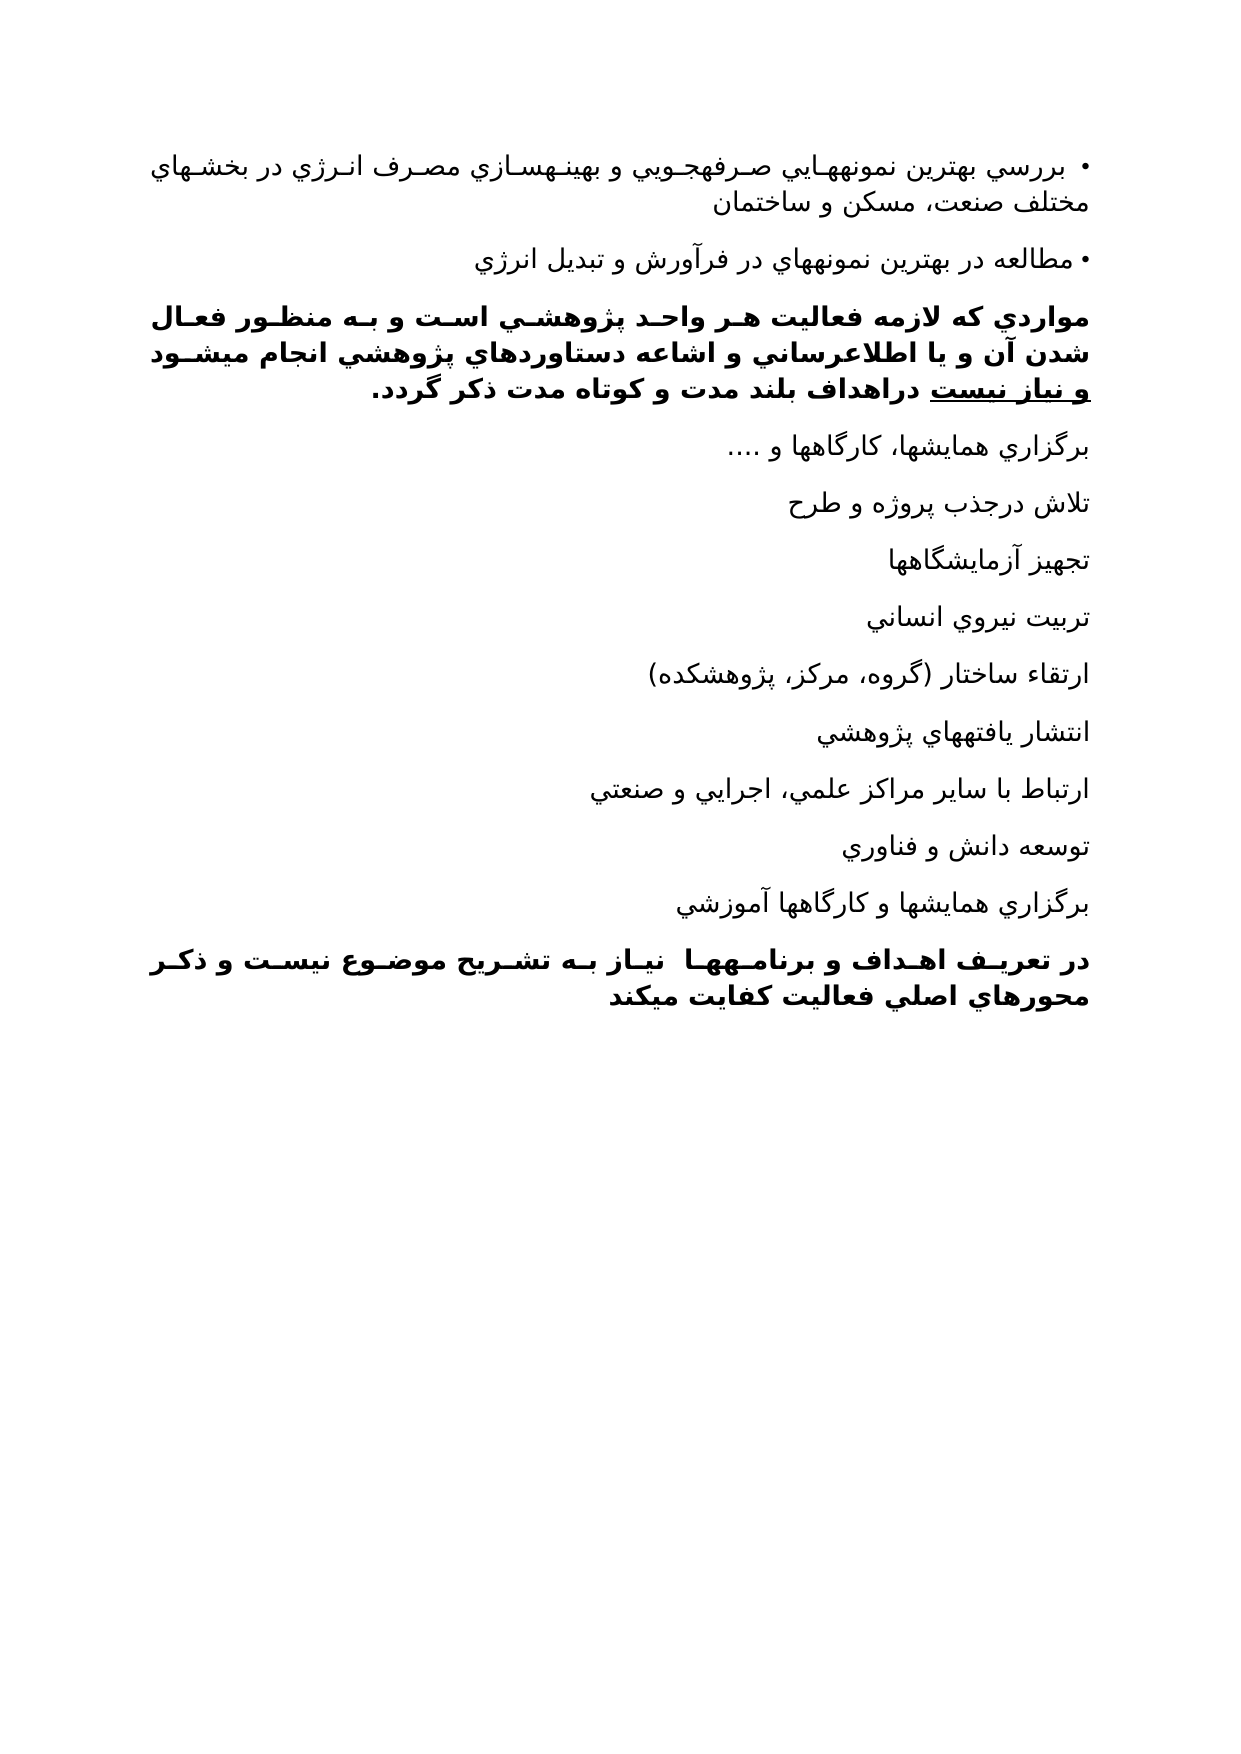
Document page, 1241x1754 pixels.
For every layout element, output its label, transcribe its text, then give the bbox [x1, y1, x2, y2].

text • بررسي بهترين نمونههایي صرفهجويي و بهينهسازي مصرف انرژي در بخشهاي مختلف صنعت، مسكن و ساختمان [150, 150, 1090, 218]
text در تعريف اهداف و برنامهها نياز به تشريح موضوع نيست و ذكر محورهاي اصلي فعاليت كفايت ميكند [150, 944, 1090, 1012]
text برگزاري همايشها و كارگاهها آموزشي [150, 887, 1090, 919]
text تربيت نيروي انساني [150, 602, 1090, 633]
text انتشار يافتههاي پژوهشي [150, 716, 1090, 747]
text تلاش درجذب پروژه و طرح [150, 487, 1090, 519]
text ارتباط با ساير مراكز علمي، اجرايي و صنعتي [150, 773, 1090, 804]
text • مطالعه در بهترين نمونههاي در فرآورش و تبديل انرژي [150, 243, 1090, 275]
text ارتقاء ساختار (گروه، مركز، پژوهشكده) [150, 659, 1090, 690]
text مواردي كه لازمه فعاليت هر واحد پژوهشي است و به منظور فعال شدن آن و يا اطلاعرساني و اشاعه دستاوردهاي پژوهشي انجام ميشود و نياز نيست دراهداف بلند مدت و كوتاه مدت ذكر گردد. [150, 301, 1090, 405]
text تجهيز آزمايشگاهها [150, 544, 1090, 576]
text توسعه دانش و فناوري [150, 830, 1090, 862]
text برگزاري همايشها، كارگاهها و .... [150, 430, 1090, 462]
